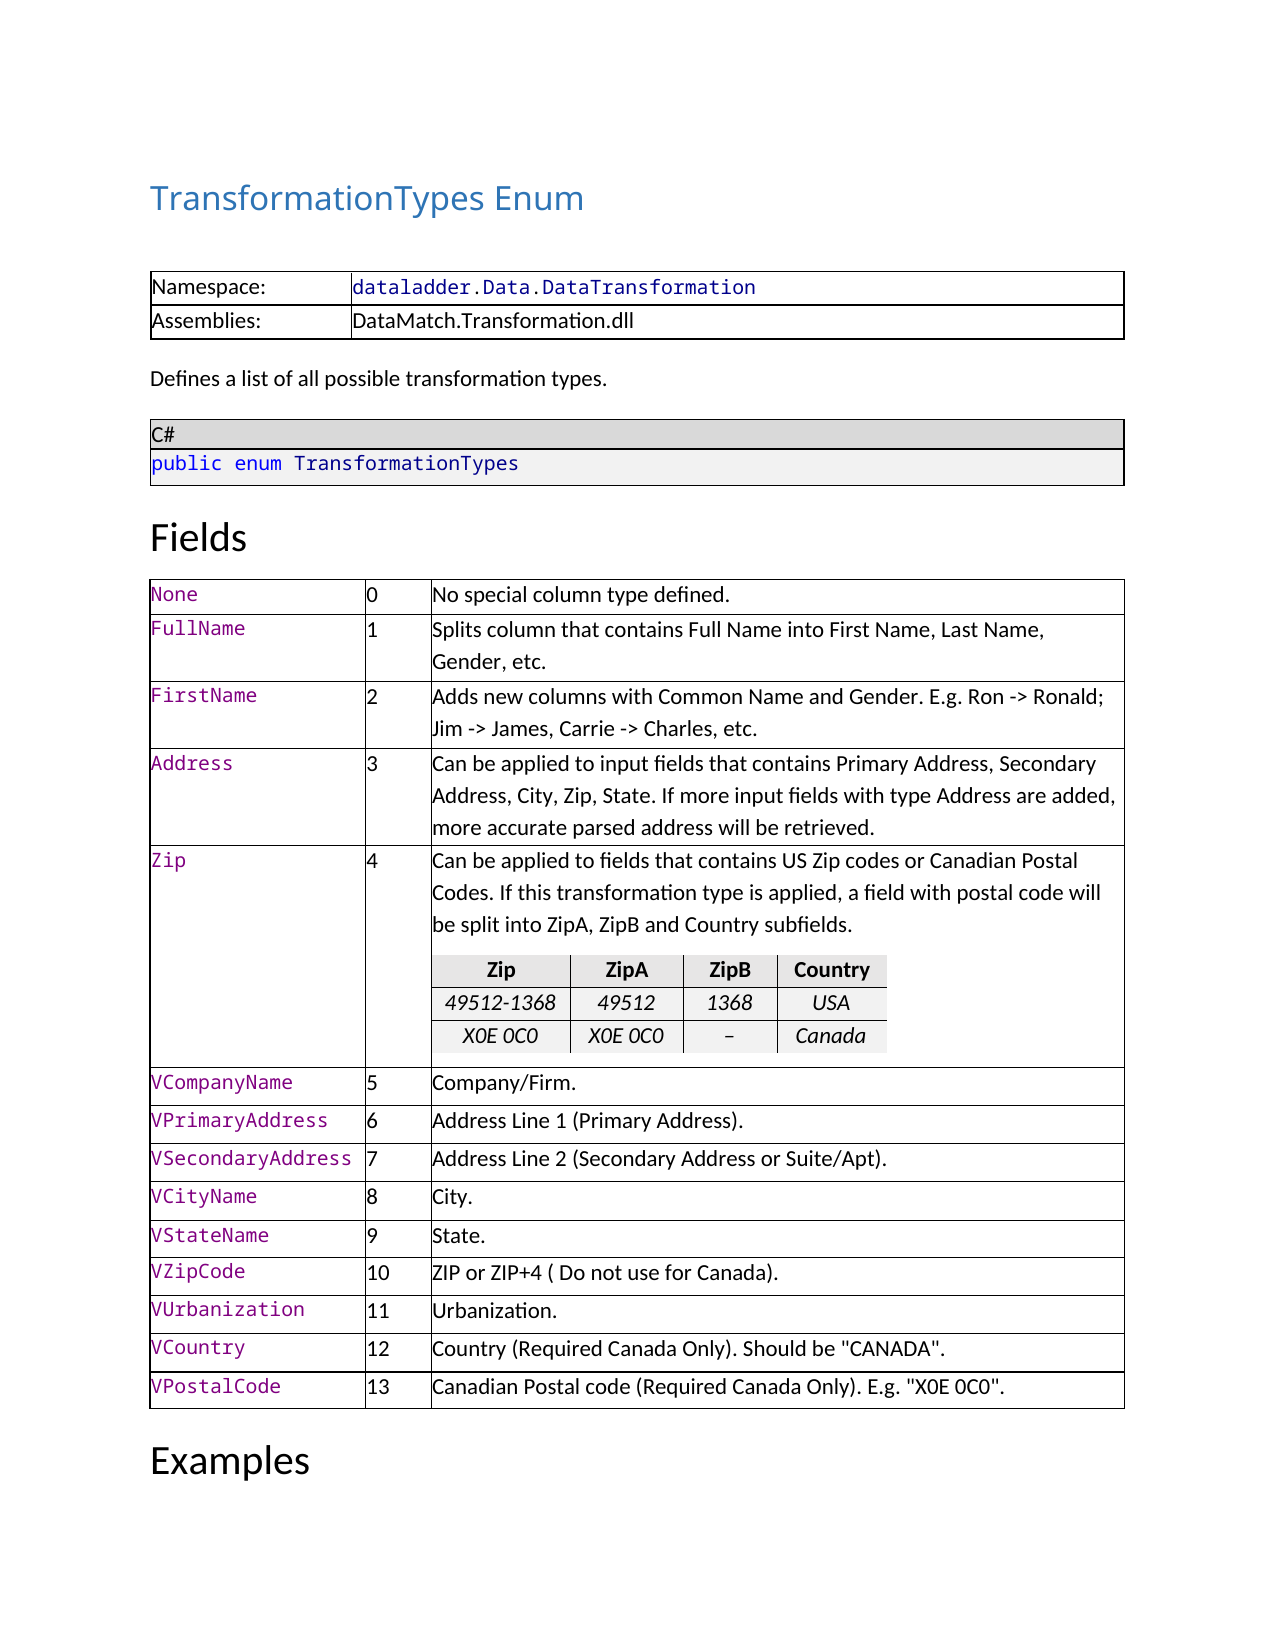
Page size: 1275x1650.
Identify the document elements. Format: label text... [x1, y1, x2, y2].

table_cell VCountry [151, 1334, 365, 1371]
table_cell 4 [366, 846, 431, 1067]
subtitle TransformationTypes Enum [150, 175, 1125, 220]
text Defines a list of all possible transformation types. [150, 364, 1125, 392]
table_cell Canadian Postal code (Required Canada Only). E.g. "X0E 0C0". [432, 1373, 1124, 1408]
table_cell 5 [366, 1068, 431, 1105]
table_cell Company/Firm. [432, 1068, 1124, 1105]
table_cell VUrbanization [151, 1296, 365, 1333]
table_cell Address Line 2 (Secondary Address or Suite/Apt). [432, 1144, 1124, 1181]
table_cell VSecondaryAddress [151, 1144, 365, 1181]
table_cell VZipCode [151, 1258, 365, 1295]
table_cell Urbanization. [432, 1296, 1124, 1333]
table_cell VCompanyName [151, 1068, 365, 1105]
table_cell Can be applied to fields that contains US Zip codes or Canadian Postal Codes. If this transformation type is applied, a field with postal code will be split into ZipA, ZipB and Country subfields. [432, 846, 1124, 1067]
table_cell FullName [151, 615, 365, 681]
table_header C# [151, 420, 1123, 448]
table_cell Can be applied to input fields that contains Primary Address, Secondary Address, City, Zip, State. If more input fields with type Address are added, more accurate parsed address will be retrieved. [432, 749, 1124, 845]
table_cell 1 [366, 615, 431, 681]
table_cell VStateName [151, 1221, 365, 1257]
text Fields [150, 511, 1125, 562]
table_cell 3 [366, 749, 431, 845]
table_cell VPrimaryAddress [151, 1106, 365, 1143]
text Examples [150, 1434, 1125, 1485]
table_cell VPostalCode [151, 1373, 365, 1408]
table_header dataladder.Data.DataTransformation [352, 272, 1123, 304]
table_cell Assemblies: [152, 306, 351, 338]
table_cell Zip [151, 846, 365, 1067]
table_header No special column type defined. [432, 580, 1124, 614]
table_cell Adds new columns with Common Name and Gender. E.g. Ron -> Ronald; Jim -> James, Carrie -> Charles, etc. [432, 682, 1124, 748]
table_cell Address [151, 749, 365, 845]
table_cell 8 [366, 1182, 431, 1220]
table_cell 13 [366, 1373, 431, 1408]
table_cell 6 [366, 1106, 431, 1143]
table_cell 10 [366, 1258, 431, 1295]
table_cell 7 [366, 1144, 431, 1181]
table_cell Address Line 1 (Primary Address). [432, 1106, 1124, 1143]
table_cell 12 [366, 1334, 431, 1371]
table_cell City. [432, 1182, 1124, 1220]
table_header 0 [366, 580, 431, 614]
table_header Namespace: [152, 272, 351, 304]
table_cell State. [432, 1221, 1124, 1257]
table_cell public enum TransformationTypes [151, 450, 1123, 485]
table_cell DataMatch.Transformation.dll [352, 306, 1123, 338]
table_cell ZIP or ZIP+4 ( Do not use for Canada). [432, 1258, 1124, 1295]
table_cell Splits column that contains Full Name into First Name, Last Name, Gender, etc. [432, 615, 1124, 681]
table_cell Country (Required Canada Only). Should be "CANADA". [432, 1334, 1124, 1371]
table_cell VCityName [151, 1182, 365, 1220]
table_header None [151, 580, 365, 614]
table_cell 2 [366, 682, 431, 748]
table_cell 9 [366, 1221, 431, 1257]
table_cell 11 [366, 1296, 431, 1333]
table_cell FirstName [151, 682, 365, 748]
